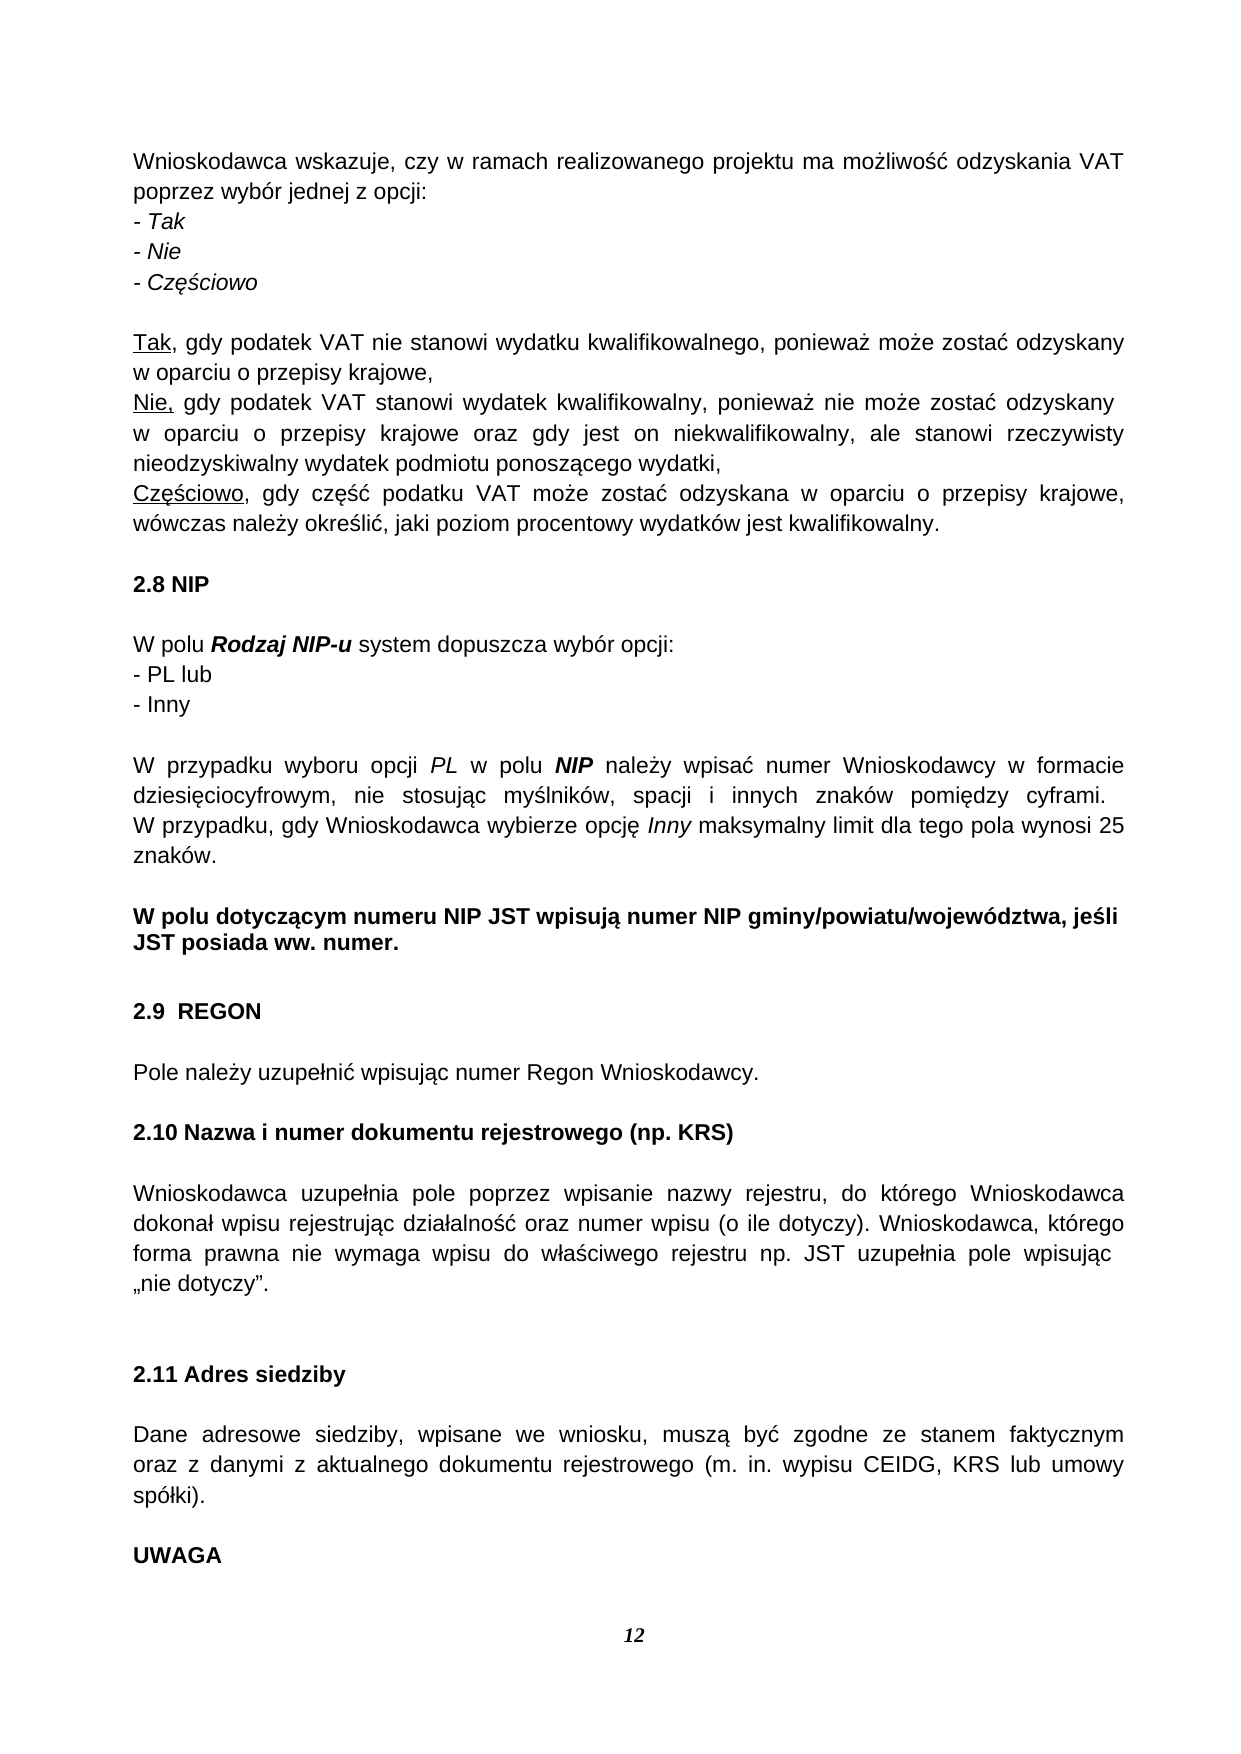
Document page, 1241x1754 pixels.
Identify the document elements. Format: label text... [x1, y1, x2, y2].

text Dane adresowe siedziby, wpisane we wniosku, muszą być zgodne ze stanem faktycznym oraz z danymi z aktualnego dokumentu rejestrowego (m. in. wypisu CEIDG, KRS lub umowy spółki). [133, 1421, 1125, 1508]
text Nie, gdy podatek VAT stanowi wydatek kwalifikowalny, ponieważ nie może zostać odzyskany w oparciu o przepisy krajowe oraz gdy jest on niekwalifikowalny, ale stanowi rzeczywisty nieodzyskiwalny wydatek podmiotu ponoszącego wydatki, [133, 389, 1125, 476]
text Wnioskodawca wskazuje, czy w ramach realizowanego projektu ma możliwość odzyskania VAT poprzez wybór jednej z opcji: [133, 148, 1125, 204]
text Częściowo, gdy część podatku VAT może zostać odzyskana w oparciu o przepisy krajowe, wówczas należy określić, jaki poziom procentowy wydatków jest kwalifikowalny. [133, 480, 1125, 536]
text W przypadku wyboru opcji PL w polu NIP należy wpisać numer Wnioskodawcy w formacie dziesięciocyfrowym, nie stosując myślników, spacji i innych znaków pomiędzy cyframi. W przypadku, gdy Wnioskodawca wybierze opcję Inny maksymalny limit dla tego pola wynosi 25 znaków. [133, 752, 1125, 869]
text - Nie [133, 238, 1125, 264]
text Pole należy uzupełnić wpisując numer Regon Wnioskodawcy. [133, 1059, 1125, 1085]
text - Częściowo [133, 268, 1125, 295]
text - PL lub [133, 661, 1125, 687]
text W polu dotyczącym numeru NIP JST wpisują numer NIP gminy/powiatu/województwa, jeśli JST posiada ww. numer. [133, 903, 1125, 956]
text - Tak [133, 208, 1125, 234]
text W polu Rodzaj NIP-u system dopuszcza wybór opcji: [133, 631, 1125, 657]
text Wnioskodawca uzupełnia pole poprzez wpisanie nazwy rejestru, do którego Wnioskodawca dokonał wpisu rejestrując działalność oraz numer wpisu (o ile dotyczy). Wnioskodawca, którego forma prawna nie wymaga wpisu do właściwego rejestru np. JST uzupełnia pole wpisując „nie dotyczy”. [133, 1179, 1125, 1296]
text Tak, gdy podatek VAT nie stanowi wydatku kwalifikowalnego, ponieważ może zostać odzyskany w oparciu o przepisy krajowe, [133, 329, 1125, 385]
text UWAGA [133, 1542, 1125, 1568]
text 2.11 Adres siedziby [133, 1361, 1125, 1387]
text 2.10 Nazwa i numer dokumentu rejestrowego (np. KRS) [133, 1119, 1125, 1145]
text 2.8 NIP [133, 571, 1125, 597]
text - Inny [133, 691, 1125, 718]
text 2.9 REGON [133, 998, 1125, 1024]
